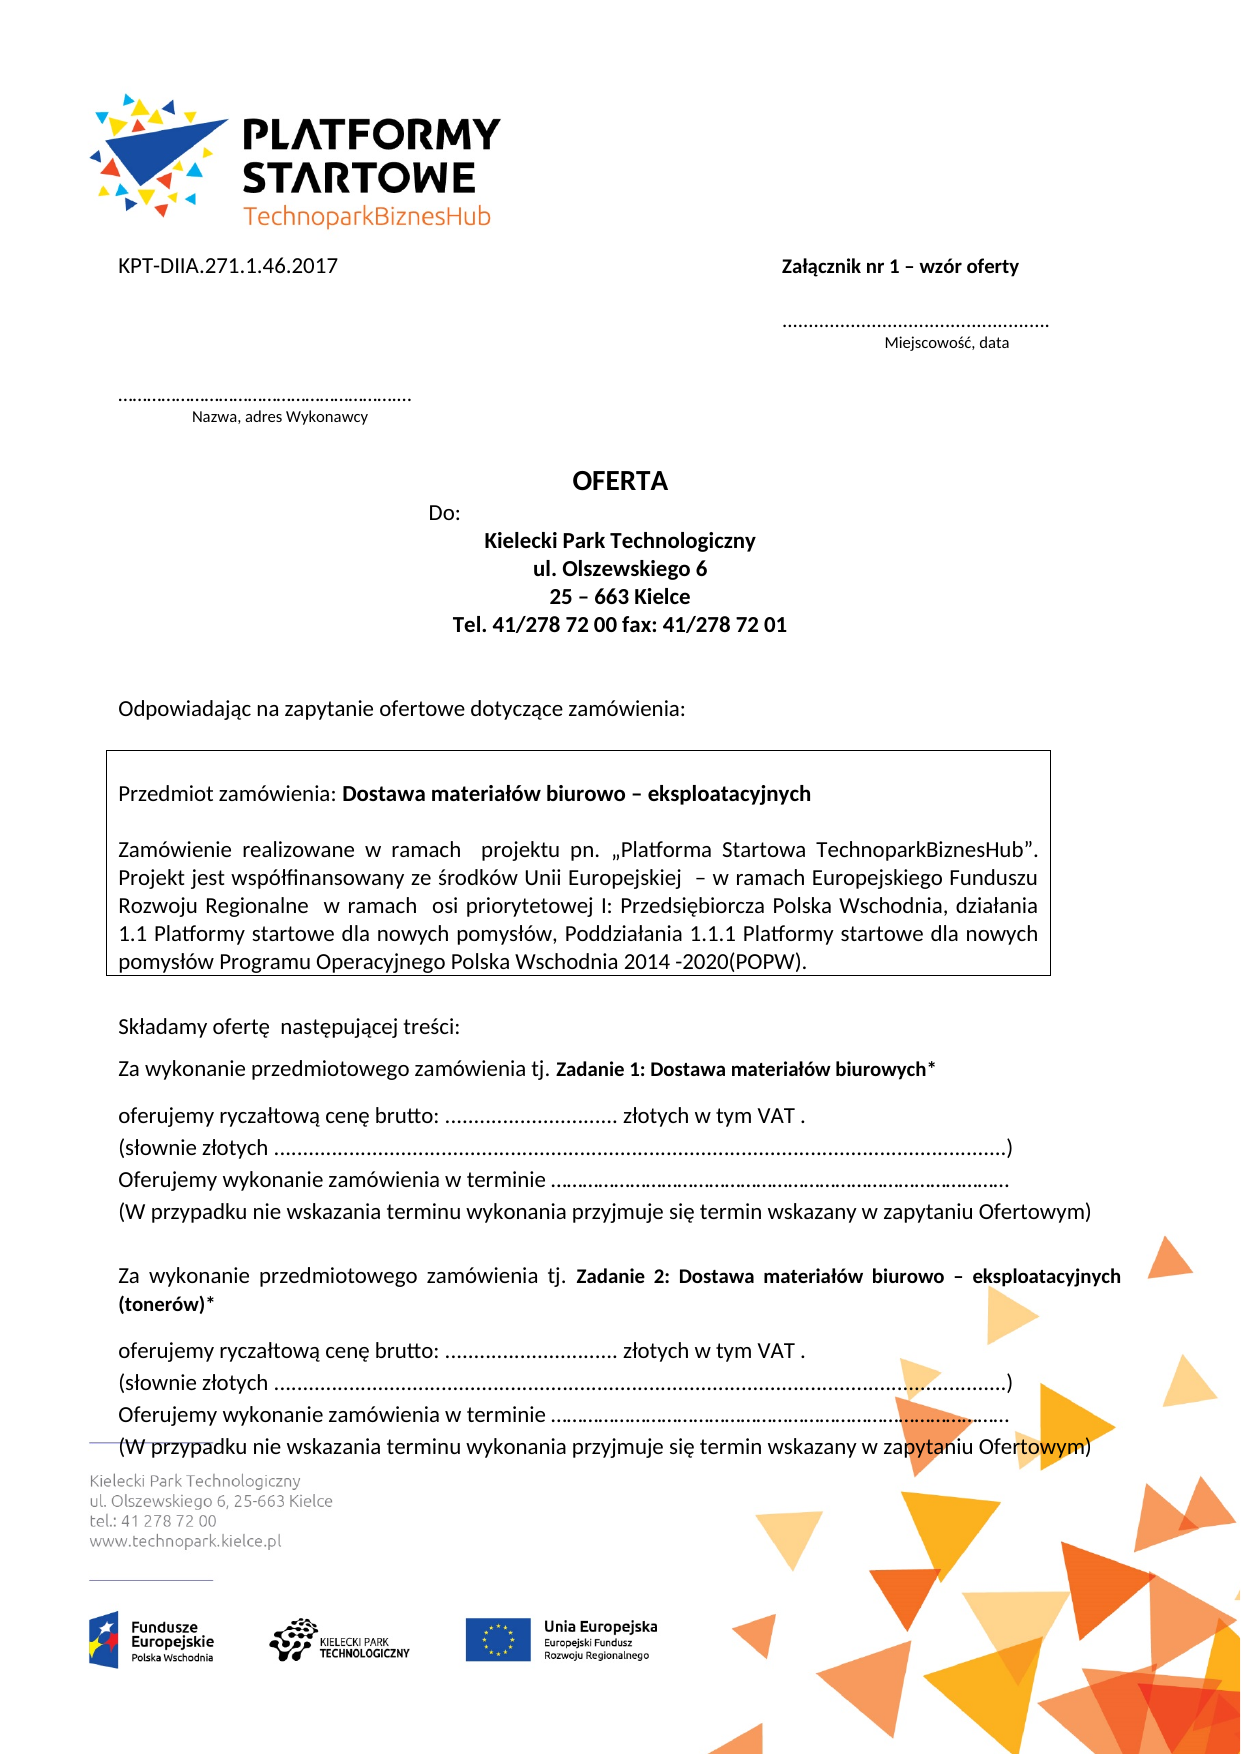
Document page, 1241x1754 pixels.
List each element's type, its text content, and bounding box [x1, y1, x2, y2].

picture [0, 0, 1241, 1754]
text Nazwa, adres Wykonawcy [118, 406, 474, 427]
text Do: [413, 498, 1122, 526]
text OFERTA [118, 462, 1122, 498]
text Za wykonanie przedmiotowego zamówienia tj. Zadanie 2: Dostawa materiałów biurowo – eksploatacyjnych (tonerów)* [118, 1262, 1122, 1317]
text oferujemy ryczałtową cenę brutto: .............................. złotych w tym VAT . [118, 1336, 1122, 1364]
table_header Przedmiot zamówienia: Dostawa materiałów biurowo – eksploatacyjnych Zamówienie realizowane w ramach projektu pn. „Platforma Startowa TechnoparkBiznesHub”. Projekt jest współfinansowany ze środków Unii Europejskiej – w ramach Europejskiego Funduszu Rozwoju Regionalne w ramach osi priorytetowej I: Przedsiębiorcza Polska Wschodnia, działania 1.1 Platformy startowe dla nowych pomysłów, Poddziałania 1.1.1 Platformy startowe dla nowych pomysłów Programu Operacyjnego Polska Wschodnia 2014 -2020(POPW). [107, 751, 1050, 975]
text KPT-DIIA.271.1.46.2017 Załącznik nr 1 – wzór oferty [118, 251, 1122, 279]
text oferujemy ryczałtową cenę brutto: .............................. złotych w tym VAT . [118, 1101, 1122, 1129]
text ………………………………………………….… [118, 381, 474, 406]
text Odpowiadając na zapytanie ofertowe dotyczące zamówienia: [118, 694, 1122, 722]
text Za wykonanie przedmiotowego zamówienia tj. Zadanie 1: Dostawa materiałów biurowych* [118, 1054, 1122, 1082]
text ................................................... [118, 307, 1112, 332]
text Składamy ofertę następującej treści: [118, 1012, 1122, 1040]
text Kielecki Park Technologiczny ul. Olszewskiego 6 25 – 663 Kielce Tel. 41/278 72 00 fax: 41/278 72 01 [118, 526, 1122, 638]
text Miejscowość, data [718, 332, 1112, 353]
